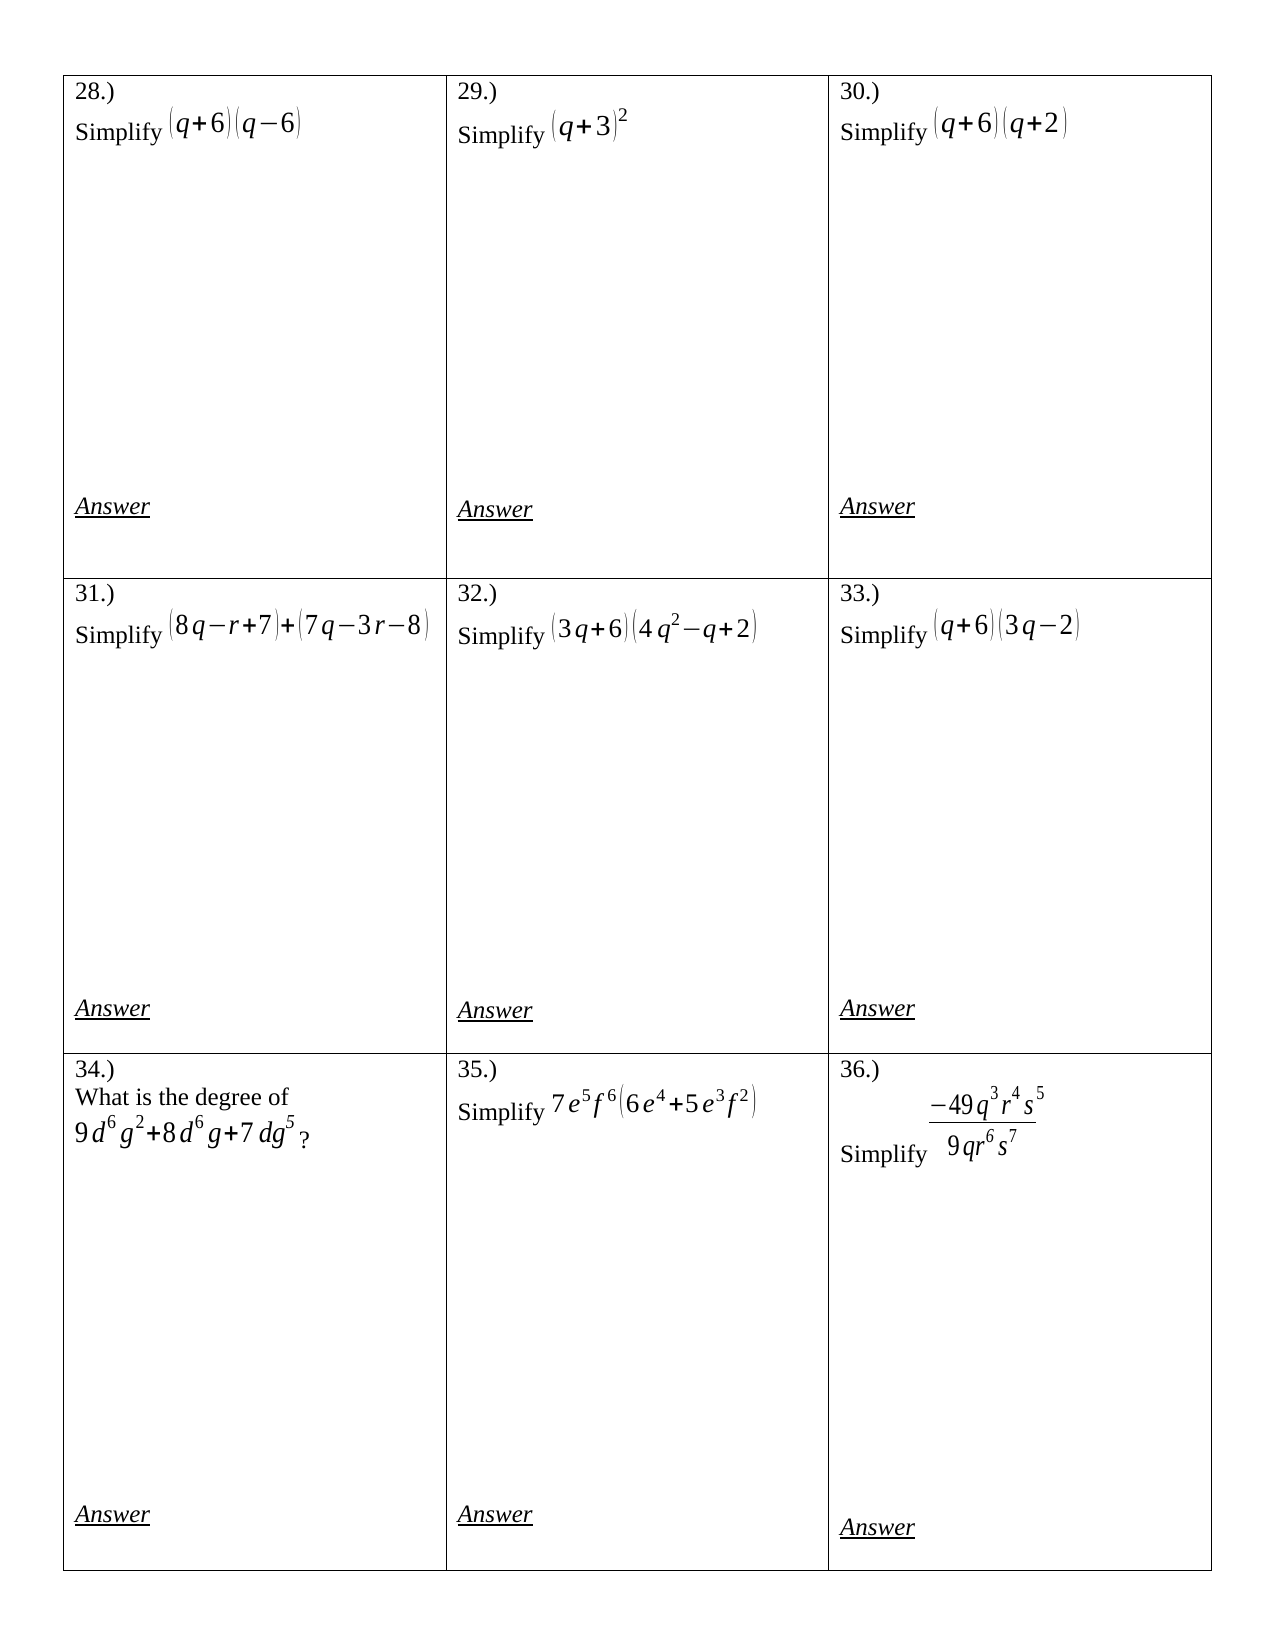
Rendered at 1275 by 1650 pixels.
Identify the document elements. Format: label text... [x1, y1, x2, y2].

table_cell 33.) Simplify Answer [829, 579, 1211, 1053]
table_cell 29.) Simplify Answer [447, 76, 828, 577]
table_cell 31.) Simplify Answer [64, 579, 446, 1053]
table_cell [64, 1054, 446, 1570]
table_cell 32.) Simplify Answer [447, 579, 828, 1053]
table_cell 30.) Simplify Answer [829, 76, 1211, 577]
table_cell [447, 1054, 828, 1570]
table_cell 28.) Simplify Answer [64, 76, 446, 577]
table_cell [829, 1054, 1211, 1570]
